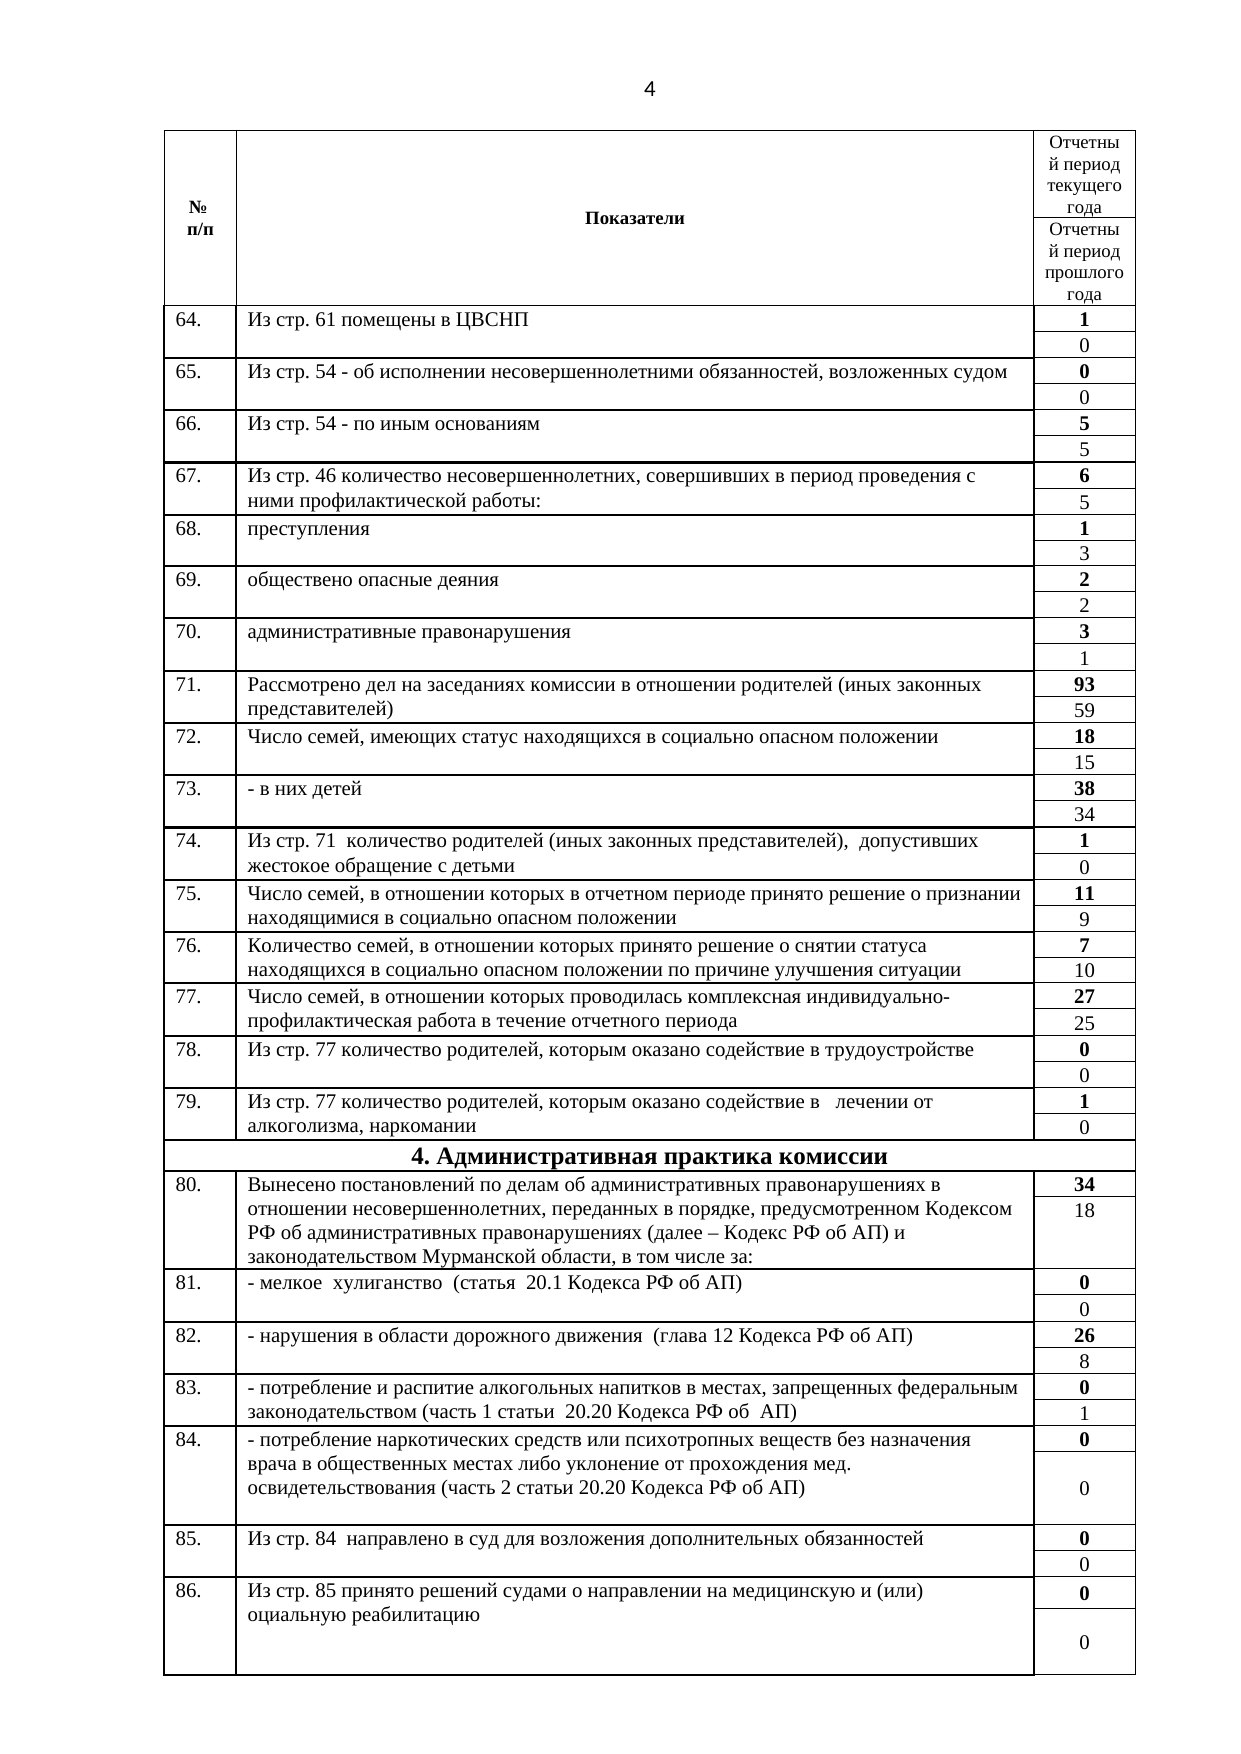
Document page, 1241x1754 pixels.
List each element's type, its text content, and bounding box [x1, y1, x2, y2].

table_cell 4. Административная практика комиссии [165, 1141, 1135, 1170]
table_cell 7 [1035, 932, 1135, 957]
table_cell 1 [1035, 1400, 1135, 1425]
table_cell 70. [165, 619, 235, 669]
table_cell 38 [1035, 775, 1135, 800]
table_cell 84. [165, 1427, 235, 1523]
table_cell 0 [1035, 1577, 1135, 1608]
table_cell Из стр. 61 помещены в ЦВСНП [237, 306, 1033, 357]
table_cell 3 [1035, 618, 1135, 643]
table_cell 27 [1035, 983, 1135, 1008]
table_cell 86. [165, 1578, 235, 1674]
table_cell 8 [1035, 1348, 1135, 1373]
table_cell 77. [165, 984, 235, 1034]
table_cell 78. [165, 1037, 235, 1087]
table_cell - нарушения в области дорожного движения (глава 12 Кодекса РФ об АП) [237, 1323, 1033, 1373]
table_cell 2 [1035, 566, 1135, 591]
table_cell 11 [1035, 880, 1135, 905]
table_cell 18 [1035, 1197, 1135, 1268]
table_cell Из стр. 77 количество родителей, которым оказано содействие в трудоустройстве [237, 1037, 1033, 1087]
table_cell административные правонарушения [237, 619, 1033, 669]
table_cell 73. [165, 776, 235, 826]
table_cell 5 [1035, 436, 1135, 461]
table_cell 9 [1035, 906, 1135, 931]
table_cell Количество семей, в отношении которых принято решение о снятии статуса находящихся в социально опасном положении по причине улучшения ситуации [237, 933, 1033, 982]
table_cell Из стр. 46 количество несовершеннолетних, совершивших в период проведения с ними профилактической работы: [237, 464, 1033, 514]
table_cell 0 [1035, 1426, 1135, 1451]
table_cell Из стр. 85 принято решений судами о направлении на медицинскую и (или) оциальную реабилитацию [237, 1578, 1033, 1674]
table_cell 10 [1035, 958, 1135, 982]
table_cell 15 [1035, 749, 1135, 774]
table_cell 71. [165, 672, 235, 722]
table_cell 0 [1035, 1062, 1135, 1087]
table_cell Число семей, в отношении которых в отчетном периоде принято решение о признании находящимися в социально опасном положении [237, 881, 1033, 931]
table_cell 69. [165, 567, 235, 617]
table_cell Число семей, имеющих статус находящихся в социально опасном положении [237, 724, 1033, 774]
table_cell 0 [1035, 1551, 1135, 1576]
table_cell 74. [165, 829, 235, 879]
table_cell Из стр. 71 количество родителей (иных законных представителей), допустивших жестокое обращение с детьми [237, 829, 1033, 879]
table_cell 1 [1035, 644, 1135, 669]
table_cell 66. [165, 411, 235, 461]
table_cell Отчетный период прошлого года [1034, 218, 1135, 304]
table_cell 5 [1035, 489, 1135, 514]
table_cell 85. [165, 1526, 235, 1576]
table_cell 34 [1035, 1172, 1135, 1196]
table_cell 1 [1035, 515, 1135, 540]
table_cell Рассмотрено дел на заседаниях комиссии в отношении родителей (иных законных представителей) [237, 672, 1033, 722]
table_cell 64. [165, 306, 235, 357]
table_cell 0 [1035, 854, 1135, 879]
table_cell 72. [165, 724, 235, 774]
table_cell 93 [1035, 671, 1135, 696]
table_header № п/п [165, 131, 236, 304]
table_cell 0 [1035, 1036, 1135, 1061]
table_cell 59 [1035, 697, 1135, 722]
table_cell 0 [1035, 1452, 1135, 1523]
table_cell 6 [1035, 463, 1135, 487]
table_cell Вынесено постановлений по делам об административных правонарушениях в отношении несовершеннолетних, переданных в порядке, предусмотренном Кодексом РФ об административных правонарушениях (далее – Кодекс РФ об АП) и законодательством Мурманской области, в том числе за: [237, 1172, 1033, 1268]
table_cell Из стр. 84 направлено в суд для возложения дополнительных обязанностей [237, 1526, 1033, 1576]
table_cell преступления [237, 516, 1033, 565]
table_cell 0 [1035, 1374, 1135, 1399]
table_cell Из стр. 77 количество родителей, которым оказано содействие в лечении от алкоголизма, наркомании [237, 1089, 1033, 1139]
table_cell Число семей, в отношении которых проводилась комплексная индивидуально-профилактическая работа в течение отчетного периода [237, 984, 1033, 1034]
table_cell 3 [1035, 541, 1135, 565]
table_cell 26 [1035, 1322, 1135, 1347]
table_cell 0 [1035, 332, 1135, 357]
table_cell - потребление наркотических средств или психотропных веществ без назначения врача в общественных местах либо уклонение от прохождения мед. освидетельствования (часть 2 статьи 20.20 Кодекса РФ об АП) [237, 1427, 1033, 1523]
table_cell 1 [1035, 306, 1135, 331]
table_cell 0 [1035, 1269, 1135, 1294]
table_cell 82. [165, 1323, 235, 1373]
table_header Отчетный период текущего года [1034, 131, 1135, 217]
table_cell 25 [1035, 1009, 1135, 1034]
table_cell 65. [165, 359, 235, 409]
table_cell 2 [1035, 592, 1135, 617]
table_cell Из стр. 54 - об исполнении несовершеннолетними обязанностей, возложенных судом [237, 359, 1033, 409]
table_cell 0 [1035, 1114, 1135, 1139]
table_cell 81. [165, 1270, 235, 1321]
table_cell Из стр. 54 - по иным основаниям [237, 411, 1033, 461]
table_cell 80. [165, 1172, 235, 1268]
table_cell 18 [1035, 723, 1135, 748]
table_cell - мелкое хулиганство (статья 20.1 Кодекса РФ об АП) [237, 1270, 1033, 1321]
table_cell 67. [165, 464, 235, 514]
table_cell 68. [165, 516, 235, 565]
table_cell 0 [1035, 1525, 1135, 1549]
table_cell 0 [1035, 1609, 1135, 1674]
table_cell 1 [1035, 828, 1135, 852]
table_cell 0 [1035, 384, 1135, 409]
table_cell 1 [1035, 1088, 1135, 1113]
table_cell 76. [165, 933, 235, 982]
table_cell 0 [1035, 1295, 1135, 1321]
table_cell 34 [1035, 801, 1135, 826]
table_cell 5 [1035, 410, 1135, 435]
table_cell 75. [165, 881, 235, 931]
table_cell обществено опасные деяния [237, 567, 1033, 617]
table_cell 79. [165, 1089, 235, 1139]
table_header Показатели [237, 131, 1033, 304]
table_cell 83. [165, 1375, 235, 1425]
table_cell - в них детей [237, 776, 1033, 826]
table_cell 0 [1035, 358, 1135, 383]
table_cell - потребление и распитие алкогольных напитков в местах, запрещенных федеральным законодательством (часть 1 статьи 20.20 Кодекса РФ об АП) [237, 1375, 1033, 1425]
